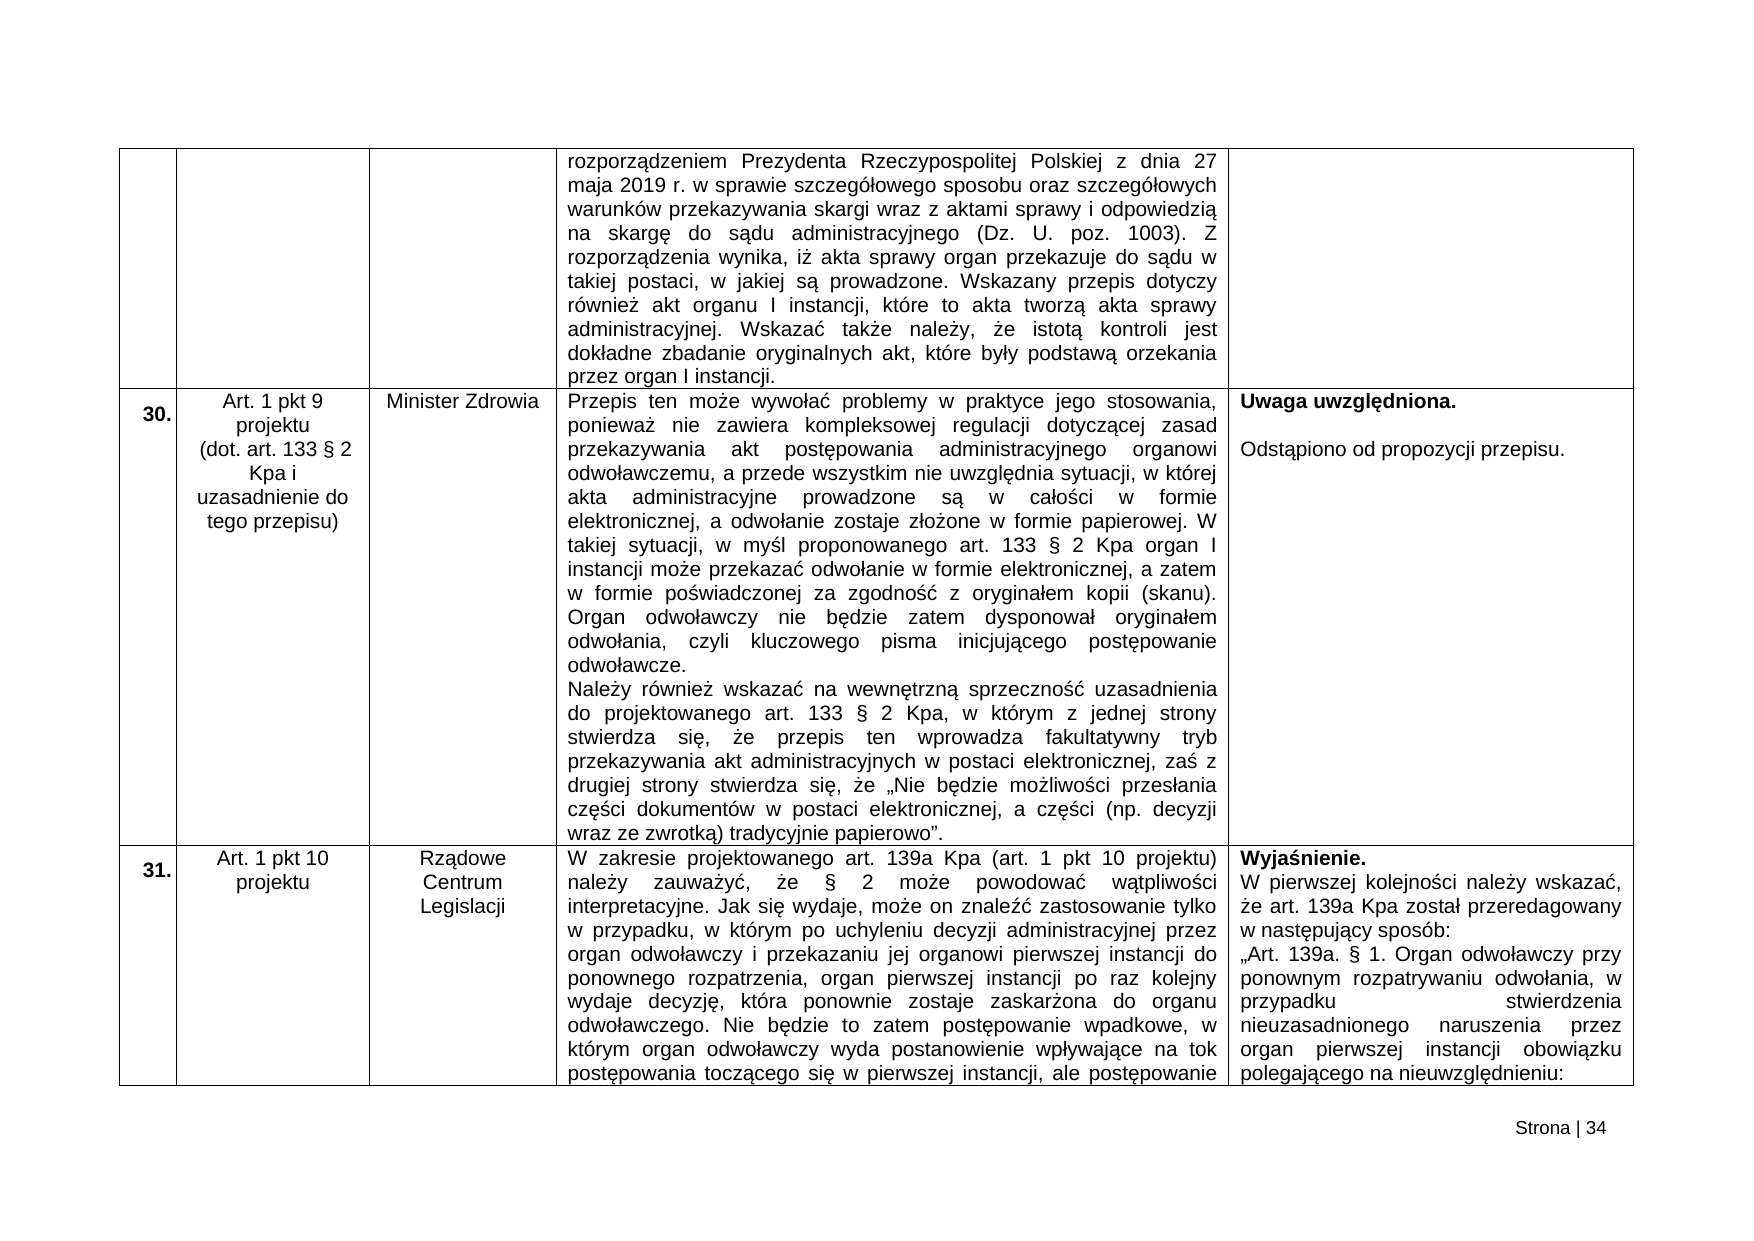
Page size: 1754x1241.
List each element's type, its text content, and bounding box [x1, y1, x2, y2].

table_cell Art. 1 pkt 9 projektu (dot. art. 133 § 2 Kpa i uzasadnienie do tego przepisu) [177, 389, 369, 844]
table_cell Przepis ten może wywołać problemy w praktyce jego stosowania, ponieważ nie zawiera kompleksowej regulacji dotyczącej zasad przekazywania akt postępowania administracyjnego organowi odwoławczemu, a przede wszystkim nie uwzględnia sytuacji, w której akta administracyjne prowadzone są w całości w formie elektronicznej, a odwołanie zostaje złożone w formie papierowej. W takiej sytuacji, w myśl proponowanego art. 133 § 2 Kpa organ I instancji może przekazać odwołanie w formie elektronicznej, a zatem w formie poświadczonej za zgodność z oryginałem kopii (skanu). Organ odwoławczy nie będzie zatem dysponował oryginałem odwołania, czyli kluczowego pisma inicjującego postępowanie odwoławcze. Należy również wskazać na wewnętrzną sprzeczność uzasadnienia do projektowanego art. 133 § 2 Kpa, w którym z jednej strony stwierdza się, że przepis ten wprowadza fakultatywny tryb przekazywania akt administracyjnych w postaci elektronicznej, zaś z drugiej strony stwierdza się, że „Nie będzie możliwości przesłania części dokumentów w postaci elektronicznej, a części (np. decyzji wraz ze zwrotką) tradycyjnie papierowo”. [557, 389, 1228, 844]
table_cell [557, 149, 1228, 388]
table_cell Uwaga uwzględniona. Odstąpiono od propozycji przepisu. [1229, 389, 1633, 844]
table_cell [557, 846, 1228, 1085]
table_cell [370, 149, 556, 388]
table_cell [370, 846, 556, 1085]
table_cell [177, 846, 369, 1085]
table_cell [1229, 149, 1633, 388]
table_cell [120, 149, 176, 388]
table_cell [120, 846, 176, 1085]
table_cell Minister Zdrowia [370, 389, 556, 844]
table_cell [120, 389, 176, 844]
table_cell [177, 149, 369, 388]
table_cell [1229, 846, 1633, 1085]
